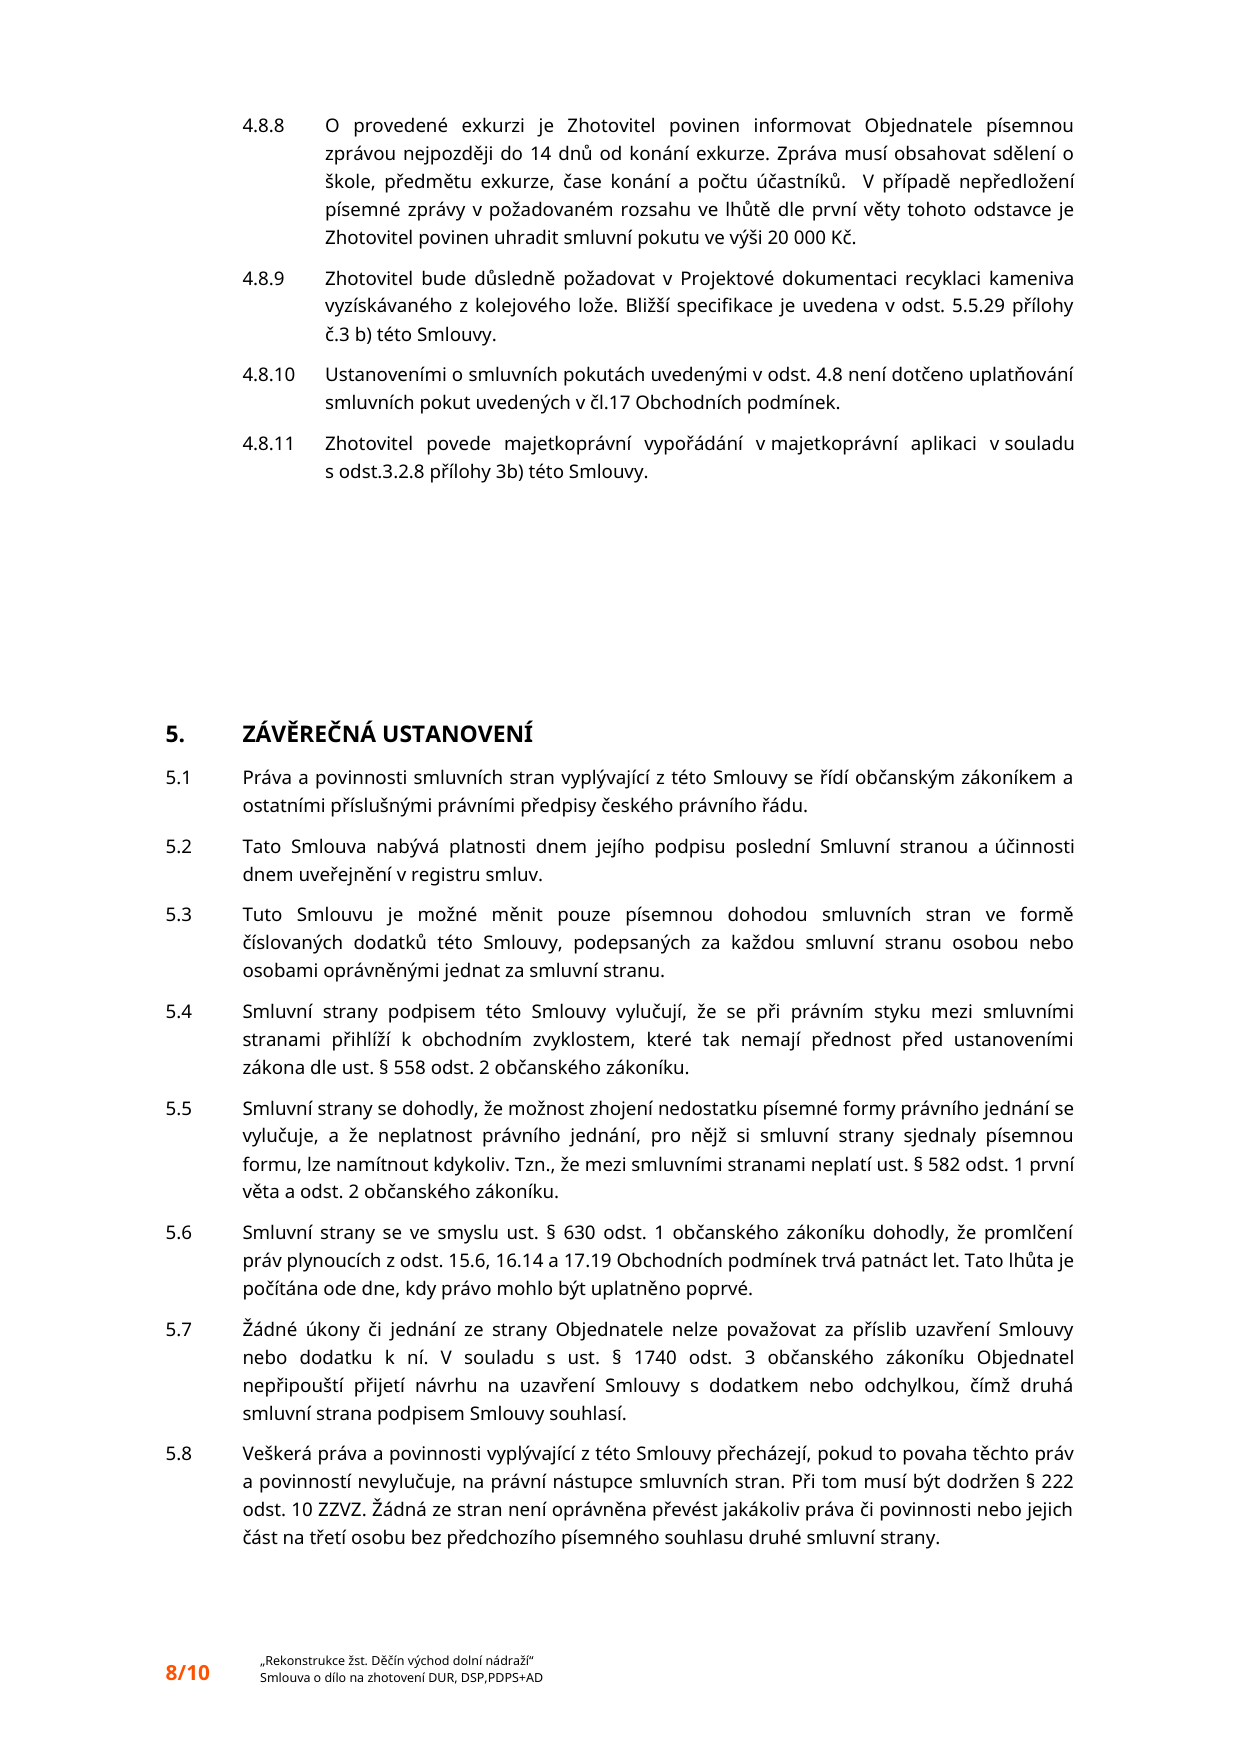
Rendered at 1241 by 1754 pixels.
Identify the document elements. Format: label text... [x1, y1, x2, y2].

text Tuto Smlouvu je možné měnit pouze písemnou dohodou smluvních stran ve formě číslovaných dodatků této Smlouvy, podepsaných za každou smluvní stranu osobou nebo osobami oprávněnými jednat za smluvní stranu. [165, 902, 1075, 983]
text Zhotovitel povede majetkoprávní vypořádání v majetkoprávní aplikaci v souladu s odst.3.2.8 přílohy 3b) této Smlouvy. [242, 430, 1075, 483]
text Smluvní strany se ve smyslu ust. § 630 odst. 1 občanského zákoníku dohodly, že promlčení práv plynoucích z odst. 15.6, 16.14 a 17.19 Obchodních podmínek trvá patnáct let. Tato lhůta je počítána ode dne, kdy právo mohlo být uplatněno poprvé. [165, 1219, 1075, 1301]
text Tato Smlouva nabývá platnosti dnem jejího podpisu poslední Smluvní stranou a účinnosti dnem uveřejnění v registru smluv. [165, 833, 1075, 887]
text Zhotovitel bude důsledně požadovat v Projektové dokumentaci recyklaci kameniva vyzískávaného z kolejového lože. Bližší specifikace je uvedena v odst. 5.5.29 přílohy č.3 b) této Smlouvy. [242, 265, 1075, 346]
text Veškerá práva a povinnosti vyplývající z této Smlouvy přecházejí, pokud to povaha těchto práv a povinností nevylučuje, na právní nástupce smluvních stran. Při tom musí být dodržen § 222 odst. 10 ZZVZ. Žádná ze stran není oprávněna převést jakákoliv práva či povinnosti nebo jejich část na třetí osobu bez předchozího písemného souhlasu druhé smluvní strany. [165, 1441, 1075, 1550]
text Smluvní strany podpisem této Smlouvy vylučují, že se při právním styku mezi smluvními stranami přihlíží k obchodním zvyklostem, které tak nemají přednost před ustanoveními zákona dle ust. § 558 odst. 2 občanského zákoníku. [165, 998, 1075, 1080]
text Práva a povinnosti smluvních stran vyplývající z této Smlouvy se řídí občanským zákoníkem a ostatními příslušnými právními předpisy českého právního řádu. [165, 764, 1075, 818]
text Smluvní strany se dohodly, že možnost zhojení nedostatku písemné formy právního jednání se vylučuje, a že neplatnost právního jednání, pro nějž si smluvní strany sjednaly písemnou formu, lze namítnout kdykoliv. Tzn., že mezi smluvními stranami neplatí ust. § 582 odst. 1 první věta a odst. 2 občanského zákoníku. [165, 1095, 1075, 1204]
text Ustanoveními o smluvních pokutách uvedenými v odst. 4.8 není dotčeno uplatňování smluvních pokut uvedených v čl.17 Obchodních podmínek. [242, 361, 1075, 415]
text ZÁVĚREČNÁ USTANOVENÍ [165, 718, 1075, 749]
text Žádné úkony či jednání ze strany Objednatele nelze považovat za příslib uzavření Smlouvy nebo dodatku k ní. V souladu s ust. § 1740 odst. 3 občanského zákoníku Objednatel nepřipouští přijetí návrhu na uzavření Smlouvy s dodatkem nebo odchylkou, čímž druhá smluvní strana podpisem Smlouvy souhlasí. [165, 1316, 1075, 1426]
text O provedené exkurzi je Zhotovitel povinen informovat Objednatele písemnou zprávou nejpozději do 14 dnů od konání exkurze. Zpráva musí obsahovat sdělení o škole, předmětu exkurze, čase konání a počtu účastníků. V případě nepředložení písemné zprávy v požadovaném rozsahu ve lhůtě dle první věty tohoto odstavce je Zhotovitel povinen uhradit smluvní pokutu ve výši 20 000 Kč. [242, 112, 1075, 250]
